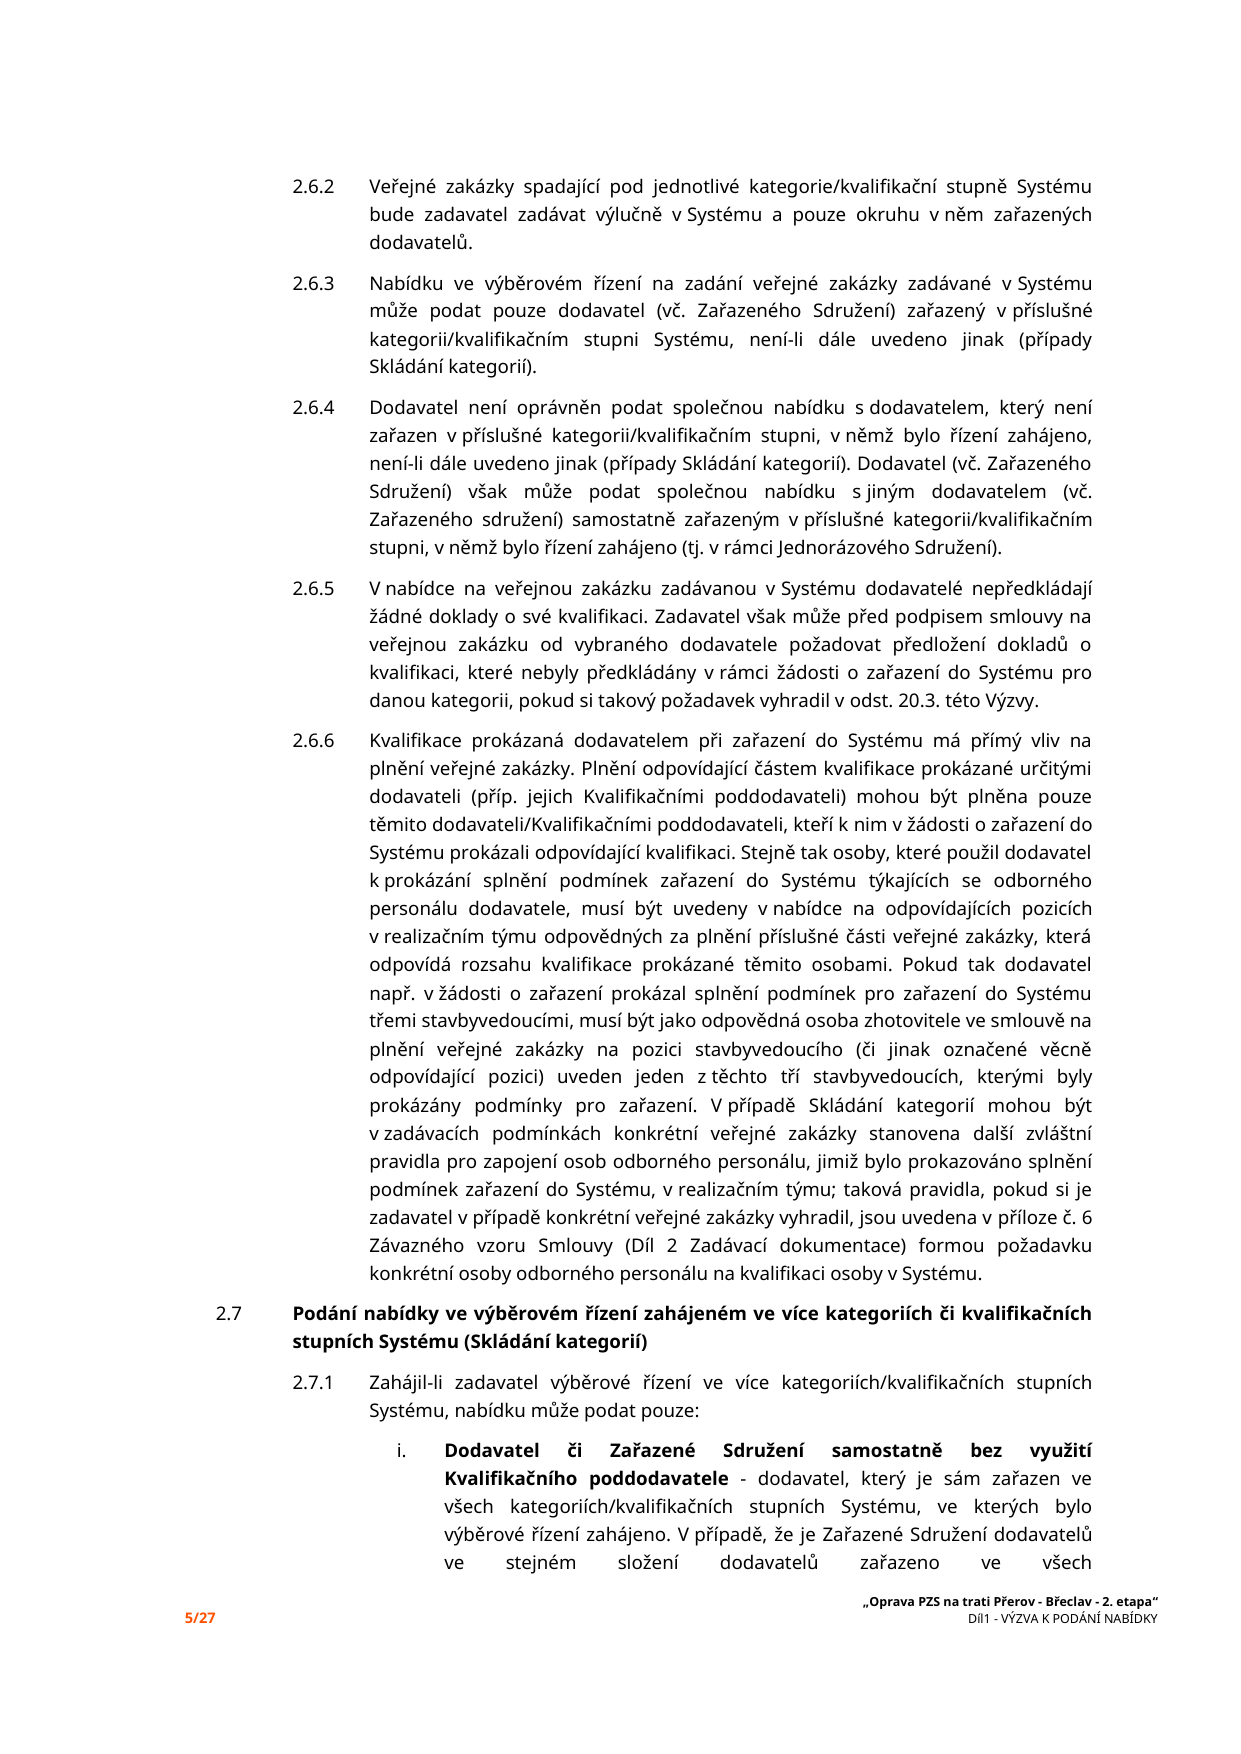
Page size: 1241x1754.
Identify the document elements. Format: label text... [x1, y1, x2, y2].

text Podání nabídky ve výběrovém řízení zahájeném ve více kategoriích či kvalifikačních stupních Systému (Skládání kategorií) [216, 1301, 1093, 1354]
text Dodavatel není oprávněn podat společnou nabídku s dodavatelem, který není zařazen v příslušné kategorii/kvalifikačním stupni, v němž bylo řízení zahájeno, není-li dále uvedeno jinak (případy Skládání kategorií). Dodavatel (vč. Zařazeného Sdružení) však může podat společnou nabídku s jiným dodavatelem (vč. Zařazeného sdružení) samostatně zařazeným v příslušné kategorii/kvalifikačním stupni, v němž bylo řízení zahájeno (tj. v rámci Jednorázového Sdružení). [292, 394, 1093, 560]
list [407, 1438, 1093, 1575]
text Kvalifikace prokázaná dodavatelem při zařazení do Systému má přímý vliv na plnění veřejné zakázky. Plnění odpovídající částem kvalifikace prokázané určitými dodavateli (příp. jejich Kvalifikačními poddodavateli) mohou být plněna pouze těmito dodavateli/Kvalifikačními poddodavateli, kteří k nim v žádosti o zařazení do Systému prokázali odpovídající kvalifikaci. Stejně tak osoby, které použil dodavatel k prokázání splnění podmínek zařazení do Systému týkajících se odborného personálu dodavatele, musí být uvedeny v nabídce na odpovídajících pozicích v realizačním týmu odpovědných za plnění příslušné části veřejné zakázky, která odpovídá rozsahu kvalifikace prokázané těmito osobami. Pokud tak dodavatel např. v žádosti o zařazení prokázal splnění podmínek pro zařazení do Systému třemi stavbyvedoucími, musí být jako odpovědná osoba zhotovitele ve smlouvě na plnění veřejné zakázky na pozici stavbyvedoucího (či jinak označené věcně odpovídající pozici) uveden jeden z těchto tří stavbyvedoucích, kterými byly prokázány podmínky pro zařazení. V případě Skládání kategorií mohou být v zadávacích podmínkách konkrétní veřejné zakázky stanovena další zvláštní pravidla pro zapojení osob odborného personálu, jimiž bylo prokazováno splnění podmínek zařazení do Systému, v realizačním týmu; taková pravidla, pokud si je zadavatel v případě konkrétní veřejné zakázky vyhradil, jsou uvedena v příloze č. 6 Závazného vzoru Smlouvy (Díl 2 Zadávací dokumentace) formou požadavku konkrétní osoby odborného personálu na kvalifikaci osoby v Systému. [292, 728, 1093, 1286]
text Nabídku ve výběrovém řízení na zadání veřejné zakázky zadávané v Systému může podat pouze dodavatel (vč. Zařazeného Sdružení) zařazený v příslušné kategorii/kvalifikačním stupni Systému, není-li dále uvedeno jinak (případy Skládání kategorií). [292, 270, 1093, 379]
text Veřejné zakázky spadající pod jednotlivé kategorie/kvalifikační stupně Systému bude zadavatel zadávat výlučně v Systému a pouze okruhu v něm zařazených dodavatelů. [292, 173, 1093, 255]
text Zahájil-li zadavatel výběrové řízení ve více kategoriích/kvalifikačních stupních Systému, nabídku může podat pouze: [292, 1369, 1093, 1423]
text V nabídce na veřejnou zakázku zadávanou v Systému dodavatelé nepředkládají žádné doklady o své kvalifikaci. Zadavatel však může před podpisem smlouvy na veřejnou zakázku od vybraného dodavatele požadovat předložení dokladů o kvalifikaci, které nebyly předkládány v rámci žádosti o zařazení do Systému pro danou kategorii, pokud si takový požadavek vyhradil v odst. 20.3. této Výzvy. [292, 575, 1093, 713]
